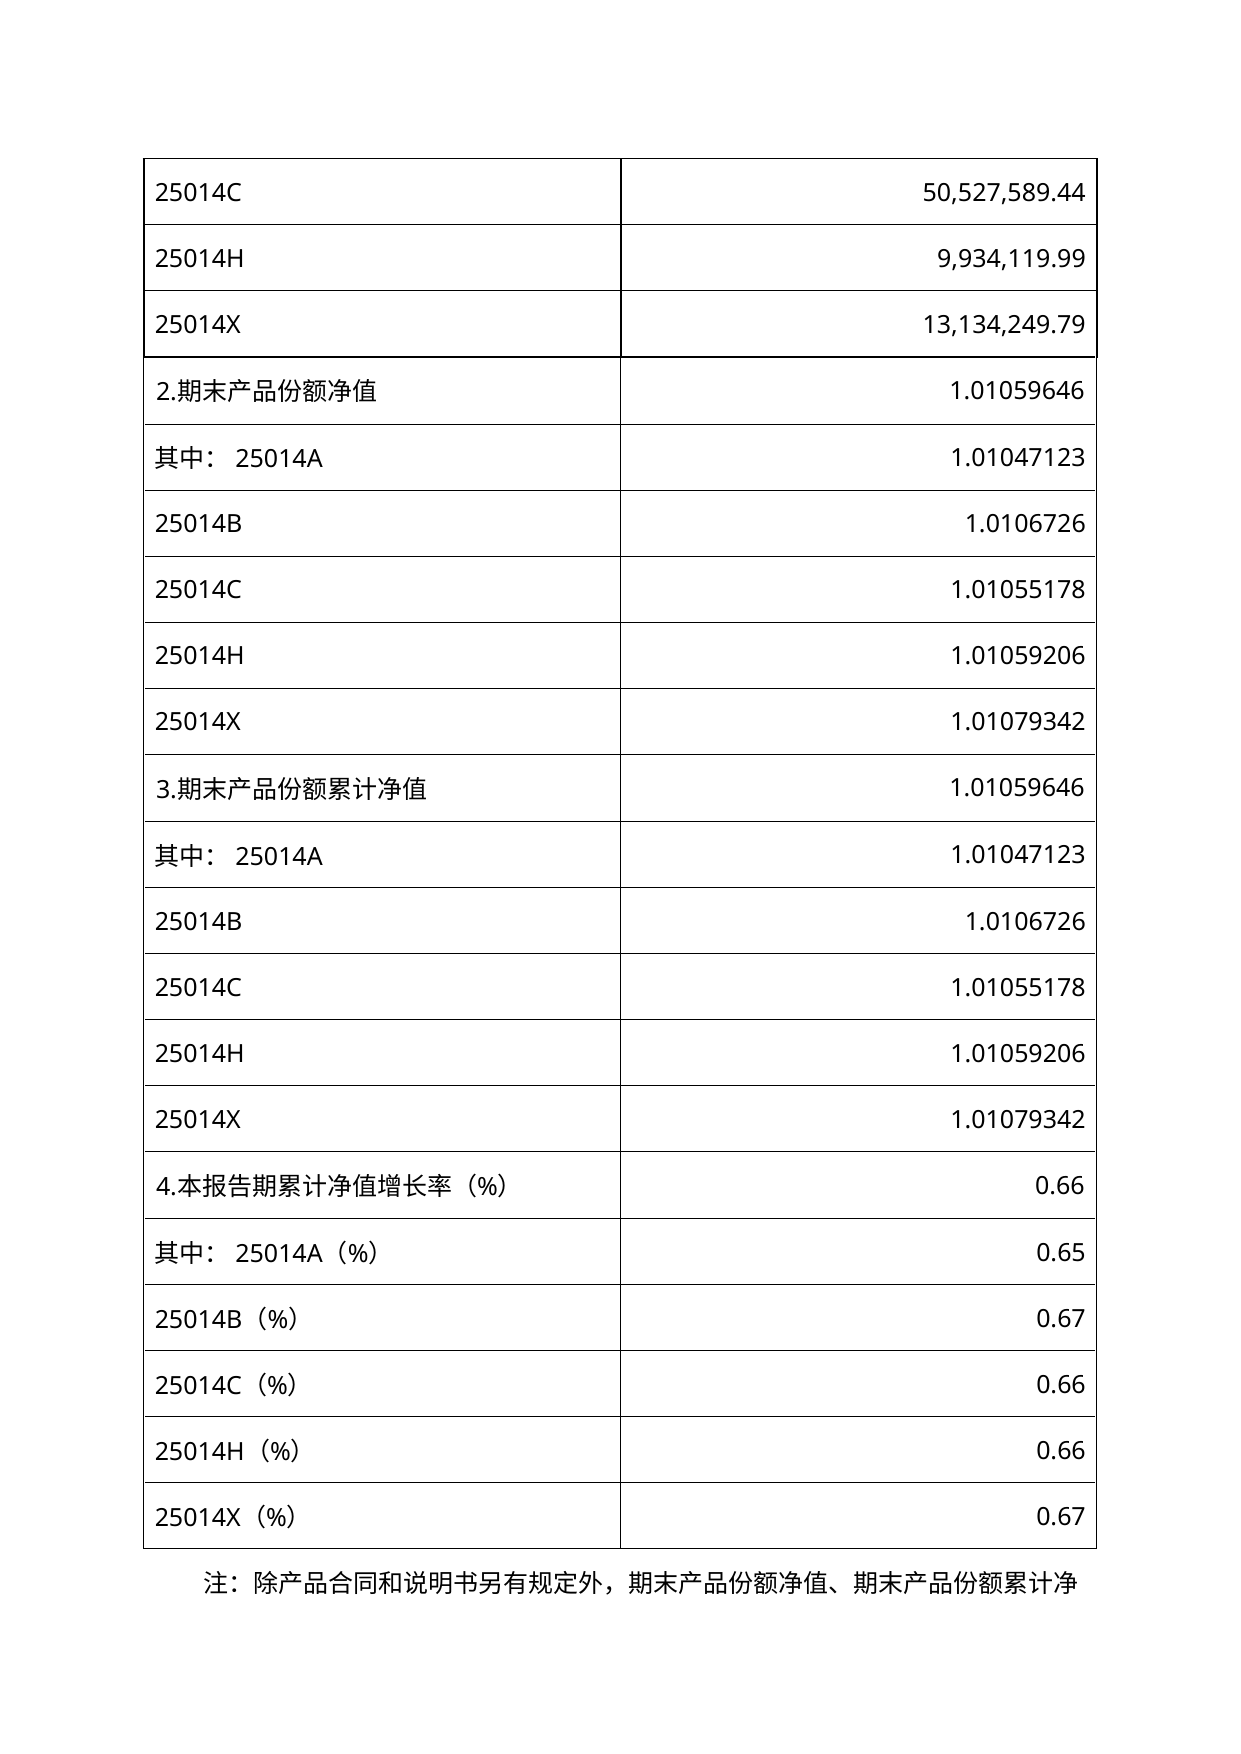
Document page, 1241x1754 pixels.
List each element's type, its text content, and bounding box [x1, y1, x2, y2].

table_cell 1.01079342 [621, 688, 1096, 754]
table_cell 0.66 [621, 1151, 1096, 1218]
table_cell 25014C [144, 556, 620, 622]
table_cell 25014B [144, 490, 620, 556]
table_cell 0.66 [621, 1416, 1096, 1482]
table_cell 25014C [145, 159, 620, 224]
table_cell 1.01059646 [621, 754, 1096, 821]
table_cell 25014B（%） [144, 1284, 620, 1350]
table_cell 其中： 25014A [144, 821, 620, 887]
table_cell 1.01047123 [621, 821, 1096, 887]
table_cell 13,134,249.79 [622, 291, 1096, 356]
table_cell 0.67 [621, 1284, 1096, 1350]
table_cell 25014X [144, 688, 620, 754]
table_cell 1.0106726 [621, 887, 1096, 953]
table_cell 25014H [144, 622, 620, 688]
table_cell 1.01047123 [621, 424, 1096, 489]
table_cell 25014X（%） [144, 1482, 620, 1548]
table_cell 其中： 25014A [144, 424, 620, 489]
table_cell 0.66 [621, 1350, 1096, 1416]
table_cell 25014H（%） [144, 1416, 620, 1482]
table_cell 1.01059646 [621, 356, 1096, 423]
table_cell 4.本报告期累计净值增长率（%） [144, 1151, 620, 1218]
table_cell 1.01059206 [621, 622, 1096, 688]
table_cell 3.期末产品份额累计净值 [144, 754, 620, 821]
table_cell 25014C（%） [144, 1350, 620, 1416]
table_cell 25014X [145, 291, 620, 356]
table_cell 25014H [145, 225, 620, 290]
table_cell 0.65 [621, 1218, 1096, 1284]
table_cell 2.期末产品份额净值 [144, 358, 620, 423]
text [159, 1549, 1092, 1614]
table_cell 9,934,119.99 [622, 225, 1096, 290]
table_cell 50,527,589.44 [622, 159, 1096, 224]
table_cell 25014B [144, 887, 620, 953]
table_cell 其中： 25014A（%） [144, 1218, 620, 1284]
table_cell 25014C [144, 953, 620, 1019]
table_cell 1.01055178 [621, 556, 1096, 622]
table_cell 1.01059206 [621, 1019, 1096, 1085]
table_cell 25014X [144, 1085, 620, 1151]
table_cell 25014H [144, 1019, 620, 1085]
table_cell 1.01055178 [621, 953, 1096, 1019]
table_cell 1.01079342 [621, 1085, 1096, 1151]
table_cell 1.0106726 [621, 490, 1096, 556]
table_cell 0.67 [621, 1482, 1096, 1548]
